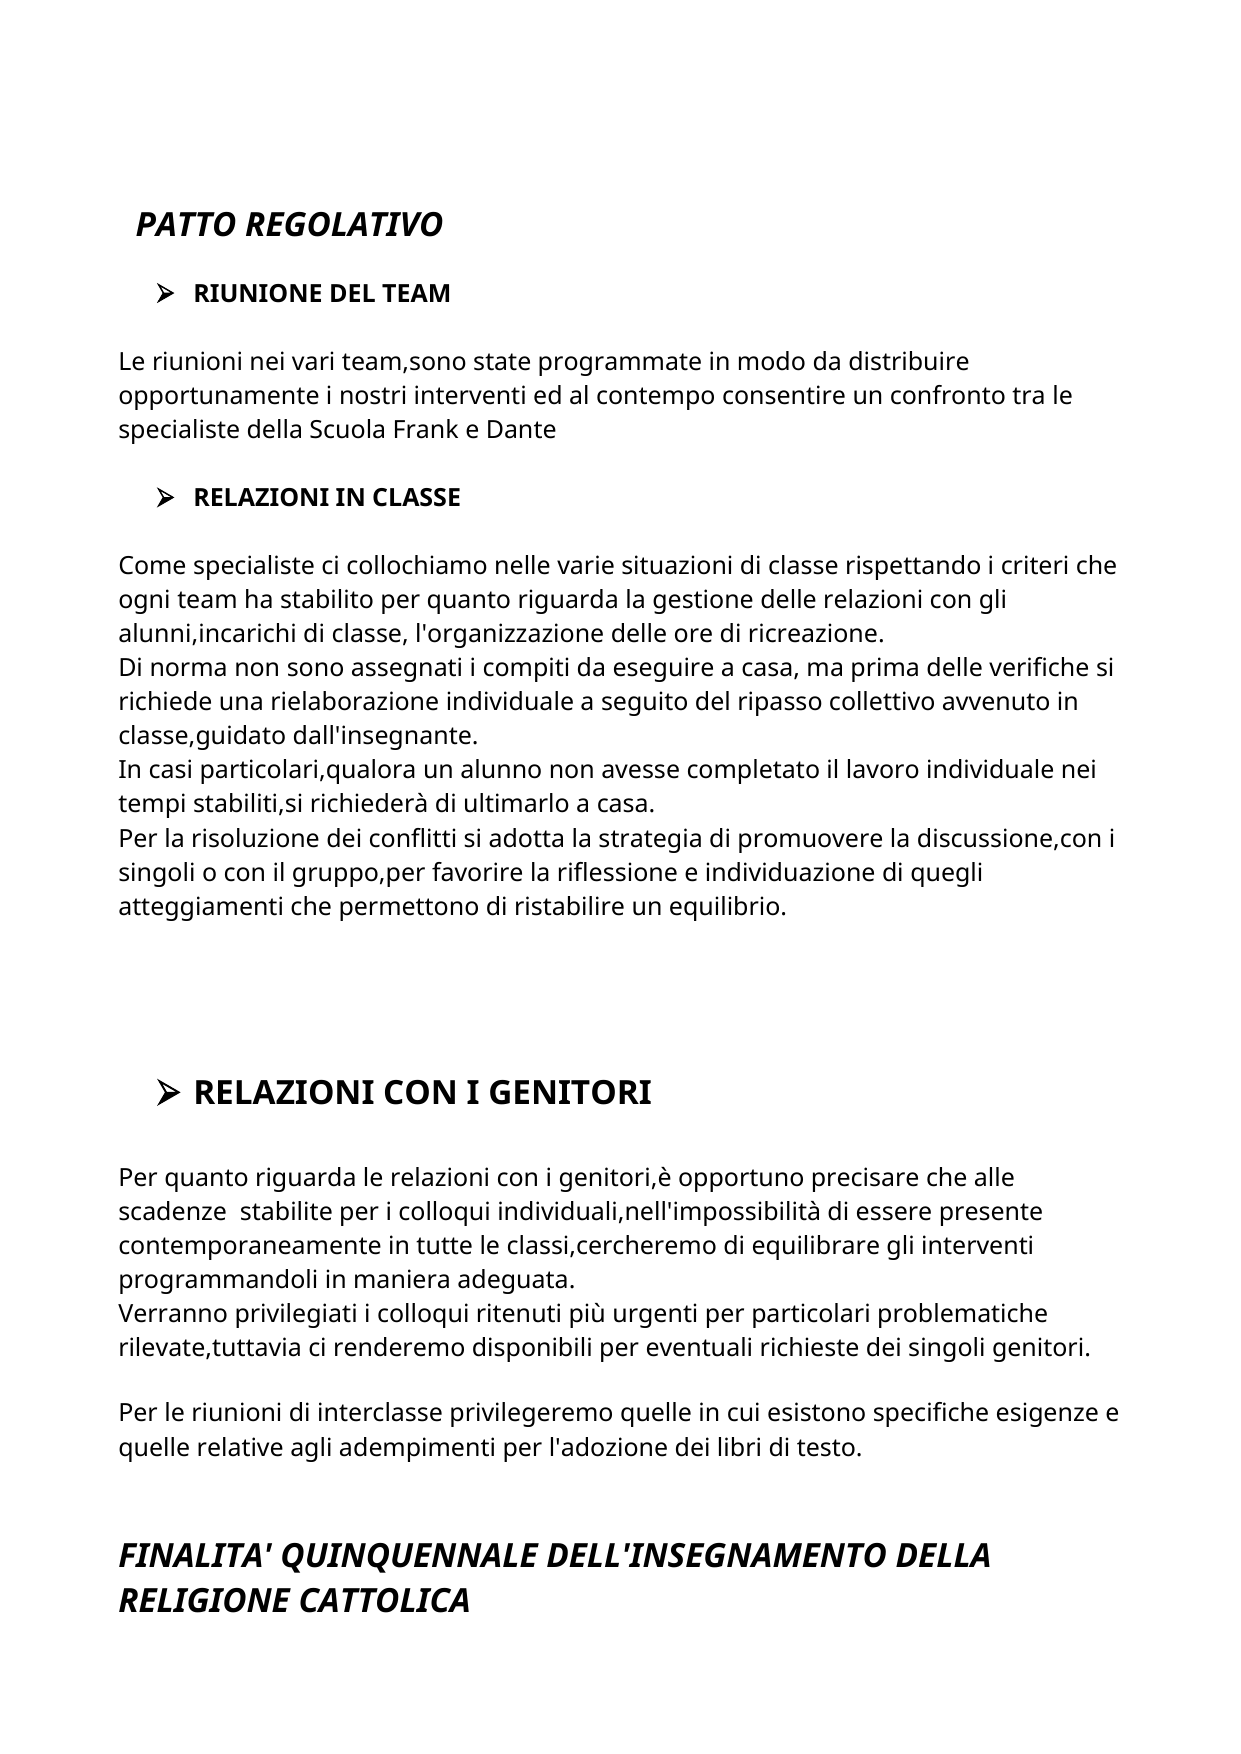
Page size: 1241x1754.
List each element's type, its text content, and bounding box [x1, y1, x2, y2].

text Per quanto riguarda le relazioni con i genitori,è opportuno precisare che alle scadenze stabilite per i colloqui individuali,nell'impossibilità di essere presente contemporaneamente in tutte le classi,cercheremo di equilibrare gli interventi programmandoli in maniera adeguata. [118, 1159, 1122, 1296]
text Come specialiste ci collochiamo nelle varie situazioni di classe rispettando i criteri che ogni team ha stabilito per quanto riguarda la gestione delle relazioni con gli alunni,incarichi di classe, l'organizzazione delle ore di ricreazione. [118, 548, 1122, 650]
list RELAZIONI CON I GENITORI [156, 1069, 1122, 1114]
text In casi particolari,qualora un alunno non avesse completato il lavoro individuale nei tempi stabiliti,si richiederà di ultimarlo a casa. [118, 752, 1122, 820]
list RIUNIONE DEL TEAM [156, 275, 1122, 309]
text Di norma non sono assegnati i compiti da eseguire a casa, ma prima delle verifiche si richiede una rielaborazione individuale a seguito del ripasso collettivo avvenuto in classe,guidato dall'insegnante. [118, 650, 1122, 752]
text FINALITA' QUINQUENNALE DELL'INSEGNAMENTO DELLA RELIGIONE CATTOLICA [118, 1531, 1122, 1622]
text Le riunioni nei vari team,sono state programmate in modo da distribuire opportunamente i nostri interventi ed al contempo consentire un confronto tra le specialiste della Scuola Frank e Dante [118, 343, 1122, 446]
list RELAZIONI IN CLASSE [156, 479, 1122, 514]
text Per la risoluzione dei conflitti si adotta la strategia di promuovere la discussione,con i singoli o con il gruppo,per favorire la riflessione e individuazione di quegli atteggiamenti che permettono di ristabilire un equilibrio. [118, 820, 1122, 922]
text Per le riunioni di interclasse privilegeremo quelle in cui esistono specifiche esigenze e quelle relative agli adempimenti per l'adozione dei libri di testo. [118, 1395, 1122, 1463]
text Verranno privilegiati i colloqui ritenuti più urgenti per particolari problematiche rilevate,tuttavia ci renderemo disponibili per eventuali richieste dei singoli genitori. [118, 1296, 1122, 1364]
text PATTO REGOLATIVO [118, 201, 1122, 246]
